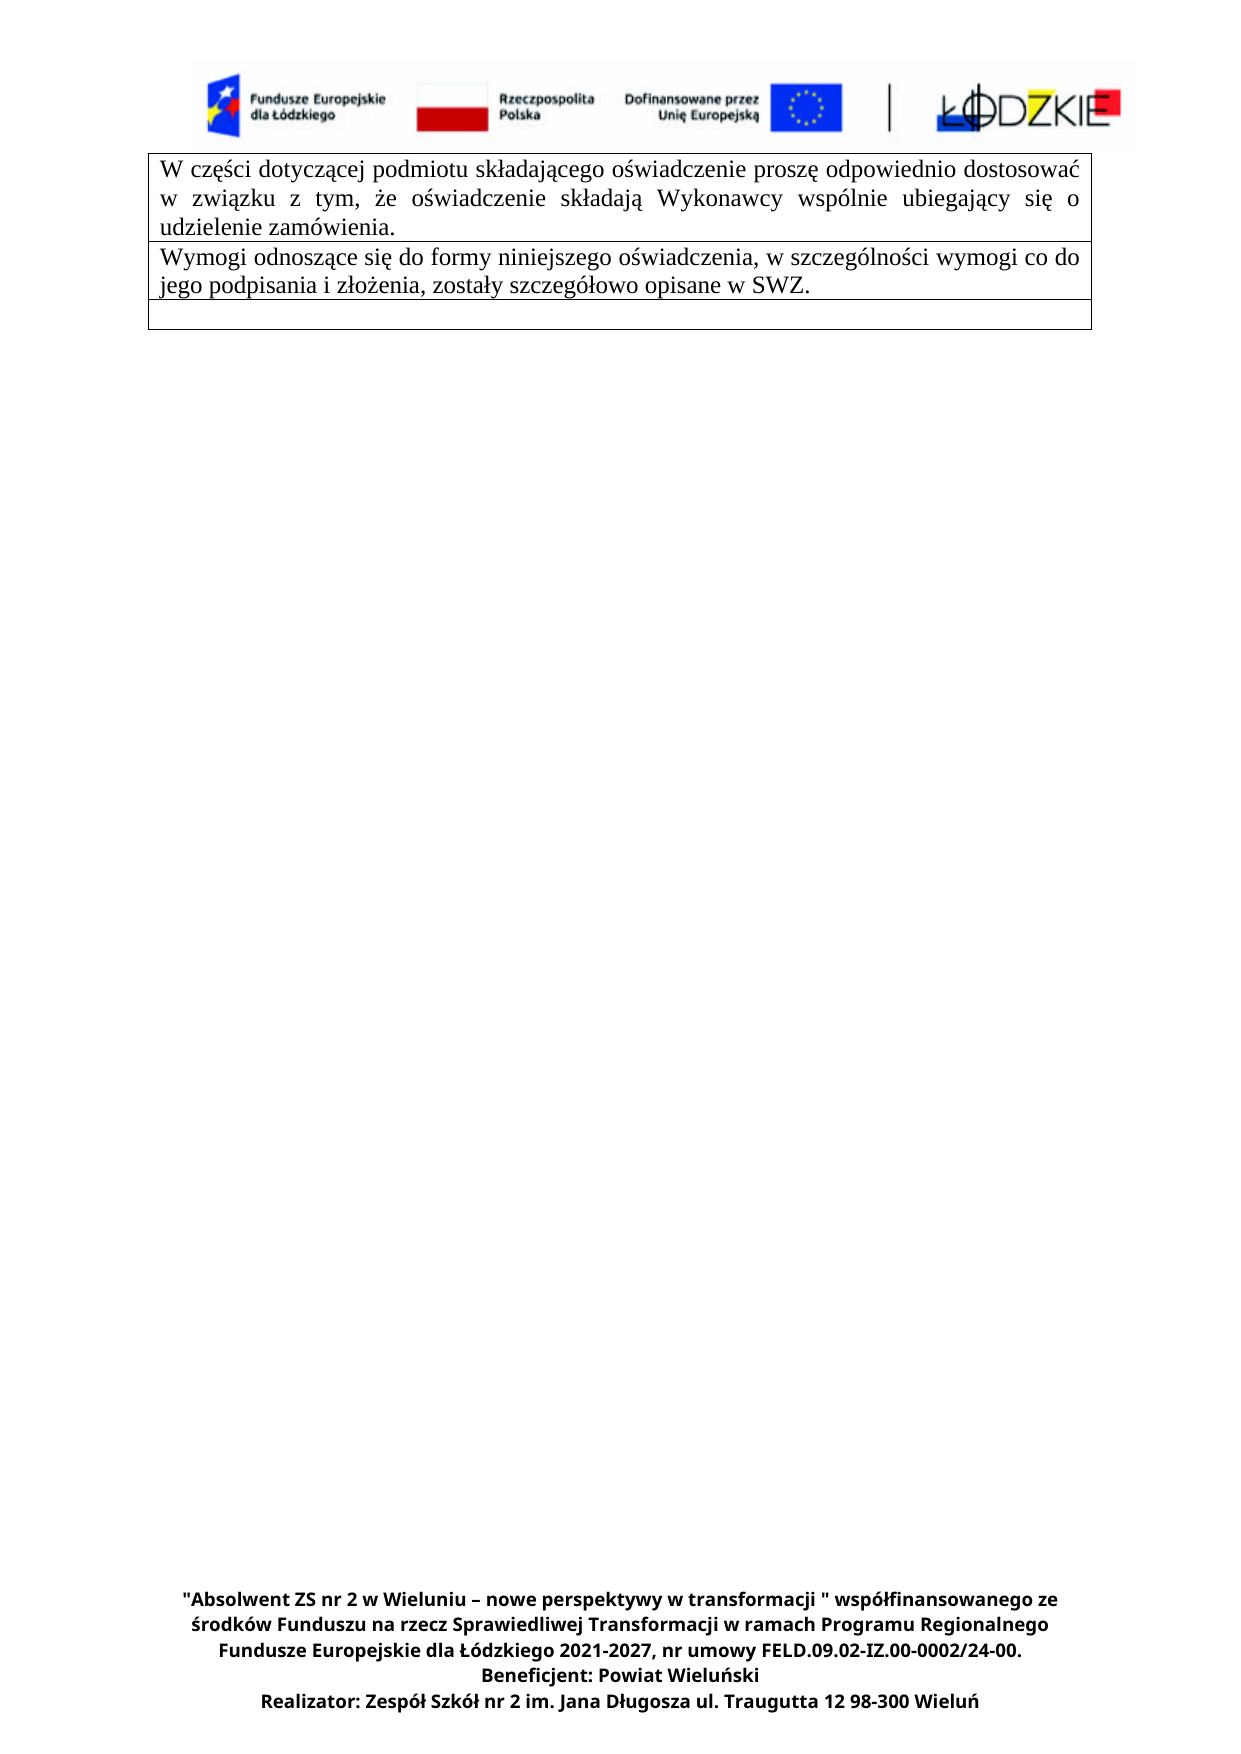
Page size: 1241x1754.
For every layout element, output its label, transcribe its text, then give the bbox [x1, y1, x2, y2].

table_cell [149, 300, 1091, 329]
table_cell W części dotyczącej podmiotu składającego oświadczenie proszę odpowiednio dostosować w związku z tym, że oświadczenie składają Wykonawcy wspólnie ubiegający się o udzielenie zamówienia. [149, 154, 1091, 241]
picture [192, 59, 1137, 154]
table_cell Wymogi odnoszące się do formy niniejszego oświadczenia, w szczególności wymogi co do jego podpisania i złożenia, zostały szczegółowo opisane w SWZ. [149, 242, 1091, 299]
